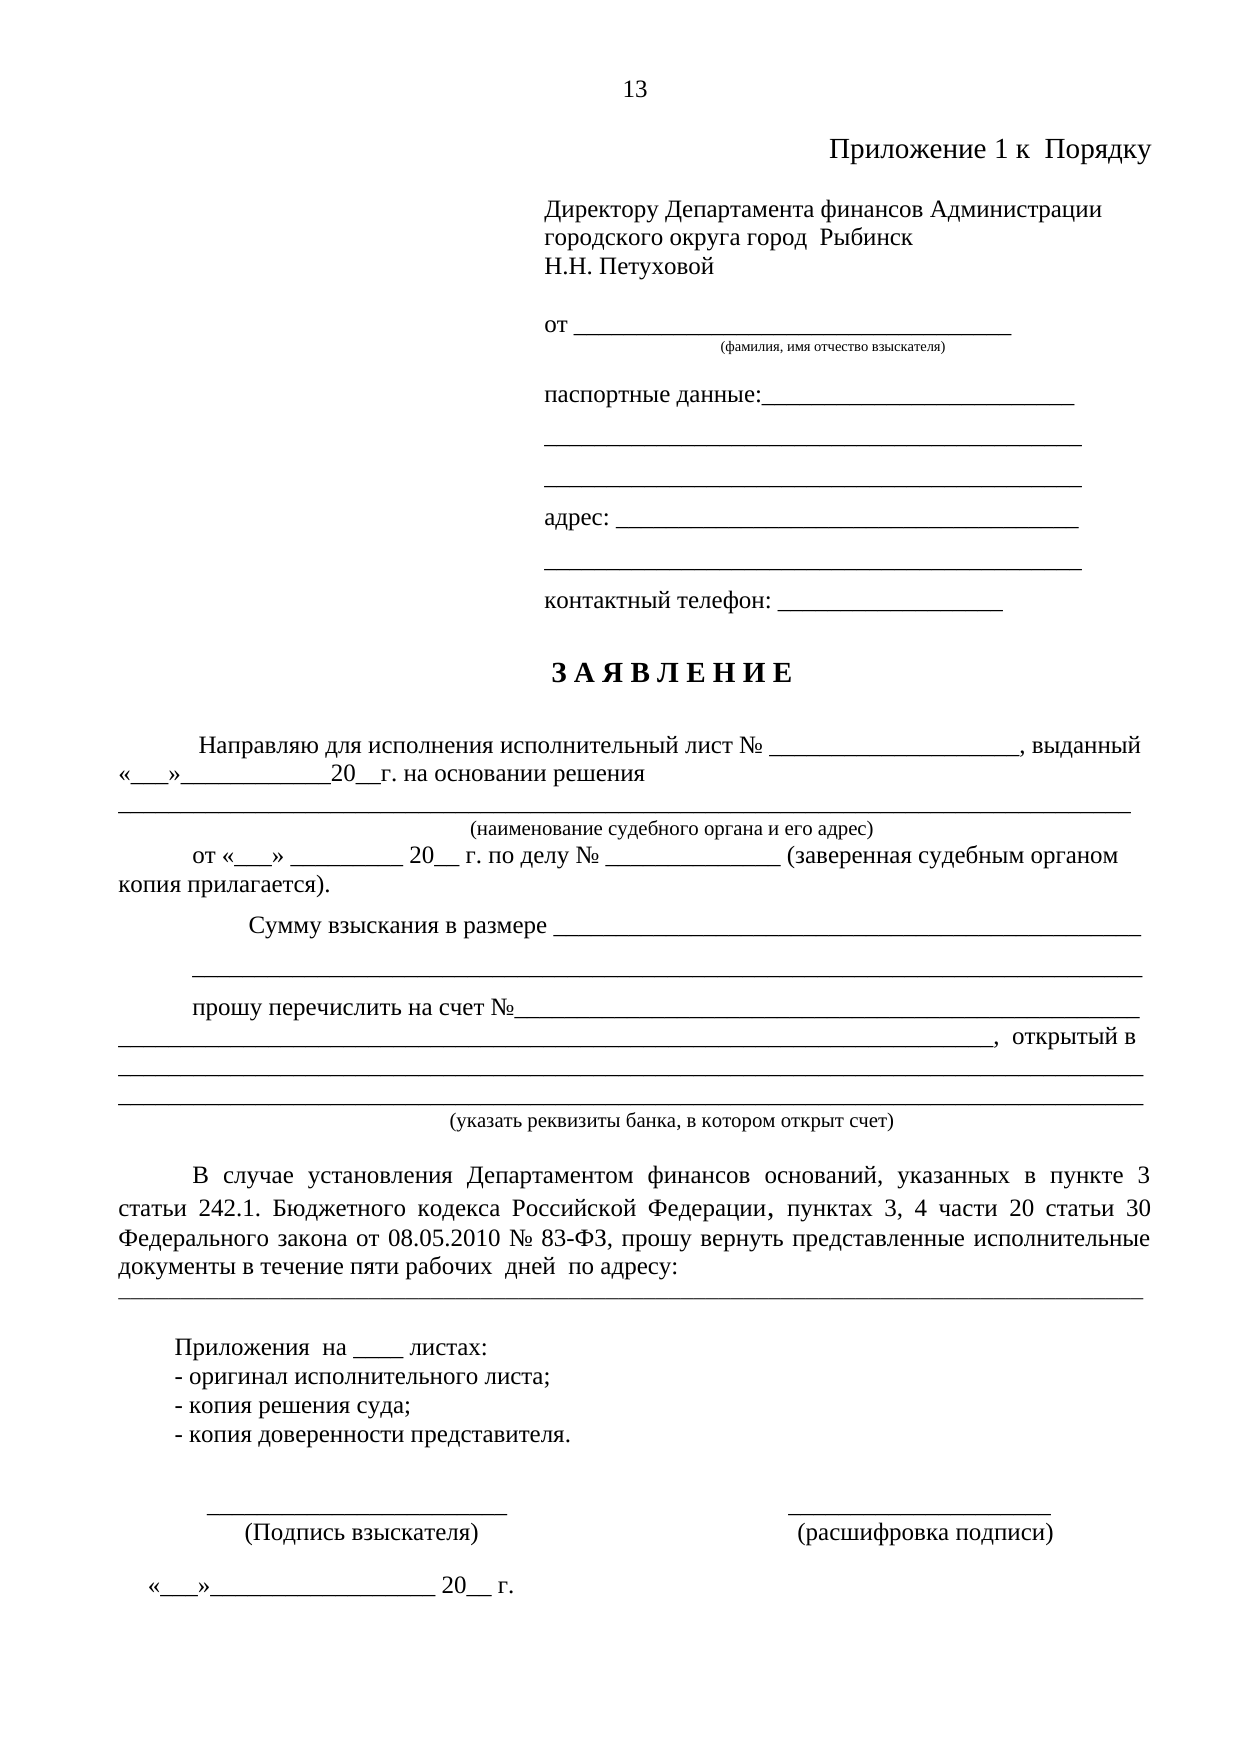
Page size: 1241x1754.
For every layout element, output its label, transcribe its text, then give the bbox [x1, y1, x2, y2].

text __________________________________________________________________________________ [118, 1280, 1152, 1304]
text - копия доверенности представителя. [118, 1419, 1152, 1447]
table_header Директору Департамента финансов Администрации городского округа город Рыбинск Н.Н. Петуховой от ___________________________________ (фамилия, имя отчество взыскателя) паспортные данные:_________________________ ___________________________________________ ___________________________________________ адрес: _____________________________________ ___________________________________________ контактный телефон: __________________ [533, 194, 1133, 655]
text Заявление [118, 193, 1152, 688]
text ________________________ _____________________ [118, 1489, 1152, 1517]
text Направляю для исполнения исполнительный лист № ____________________, выданный «___»____________20__г. на основании решения _________________________________________________________________________________ [118, 730, 1152, 816]
text от «___» _________ 20__ г. по делу № ______________ (заверенная судебным органом копия прилагается). [118, 840, 1152, 897]
text (указать реквизиты банка, в котором открыт счет) [118, 1107, 1152, 1132]
text (Подпись взыскателя) (расшифровка подписи) [118, 1517, 1152, 1546]
text В случае установления Департаментом финансов оснований, указанных в пункте 3 статьи 242.1. Бюджетного кодекса Российской Федерации, пунктах 3, 4 части 20 статьи 30 Федерального закона от 08.05.2010 № 83-ФЗ, прошу вернуть представленные исполнительные документы в течение пяти рабочих дней по адресу: [118, 1160, 1152, 1280]
text «___»__________________ 20__ г. [148, 1570, 1152, 1599]
text Сумму взыскания в размере _______________________________________________ [118, 910, 1152, 939]
text - копия решения суда; [118, 1390, 1152, 1419]
text Приложения на ____ листах: [118, 1332, 1152, 1361]
text ____________________________________________________________________________ [118, 951, 1152, 980]
text (наименование судебного органа и его адрес) [118, 816, 1152, 840]
text - оригинал исполнительного листа; [118, 1361, 1152, 1390]
text прошу перечислить на счет №__________________________________________________ ______________________________________________________________________, открытый в __________________________________________________________________________________ __________________________________________________________________________________ [118, 992, 1152, 1107]
text Приложение 1 к Порядку [118, 131, 1152, 165]
